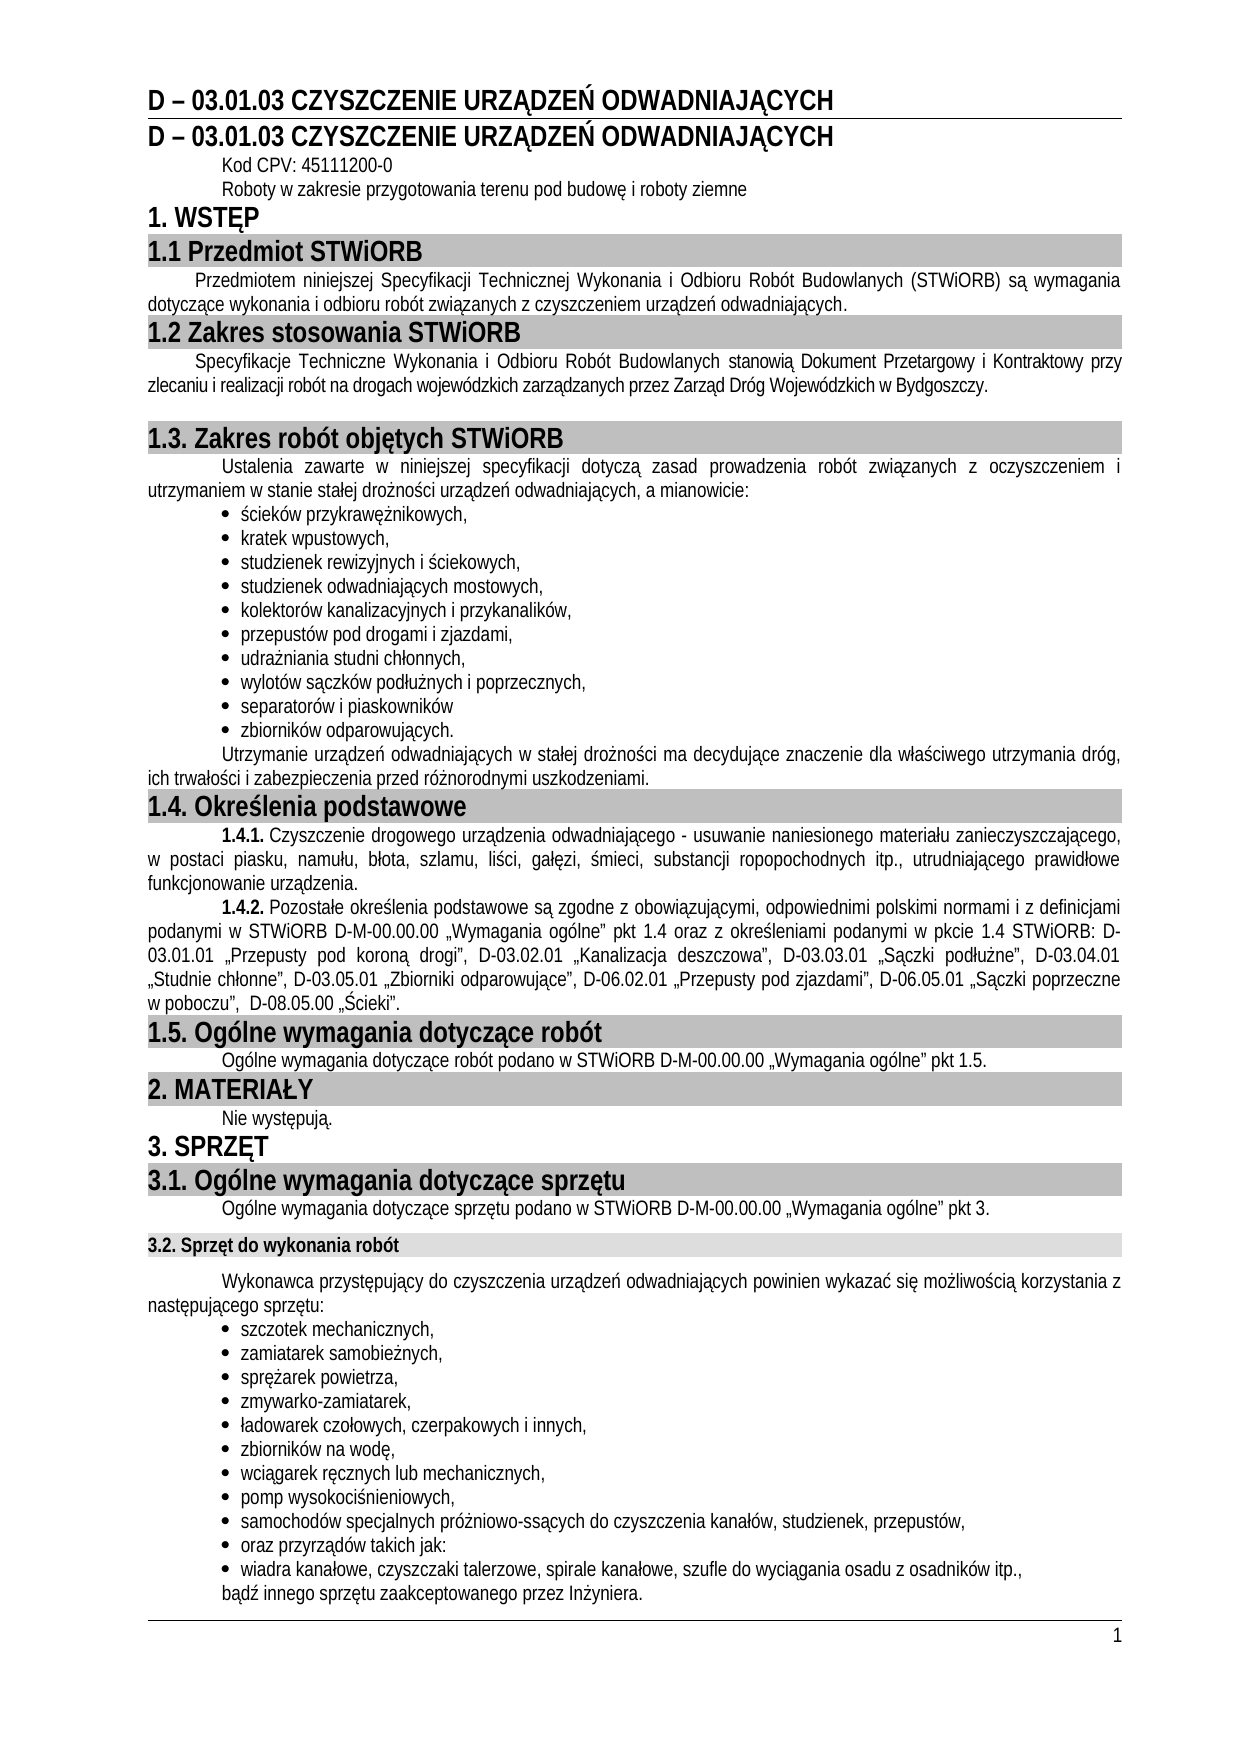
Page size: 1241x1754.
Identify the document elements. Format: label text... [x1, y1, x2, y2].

text 1.4.1. Czyszczenie drogowego urządzenia odwadniającego - usuwanie naniesionego materiału zanieczyszczającego, w postaci piasku, namułu, błota, szlamu, liści, gałęzi, śmieci, substancji ropopochodnych itp., utrudniającego prawidłowe funkcjonowanie urządzenia. [148, 823, 1122, 895]
subtitle zbiorników odparowujących. [222, 718, 1122, 742]
subtitle 1.5. Ogólne wymagania dotyczące robót [148, 1015, 1122, 1048]
text Ogólne wymagania dotyczące robót podano w STWiORB D-M-00.00.00 „Wymagania ogólne” pkt 1.5. [148, 1048, 1122, 1072]
subtitle wylotów sączków podłużnych i poprzecznych, [222, 670, 1122, 694]
subtitle udrażniania studni chłonnych, [222, 646, 1122, 670]
text Ogólne wymagania dotyczące sprzętu podano w STWiORB D-M-00.00.00 „Wymagania ogólne” pkt 3. [148, 1196, 1122, 1220]
subtitle studzienek odwadniających mostowych, [222, 574, 1122, 598]
text Ustalenia zawarte w niniejszej specyfikacji dotyczą zasad prowadzenia robót związanych z oczyszczeniem i utrzymaniem w stanie stałej drożności urządzeń odwadniających, a mianowicie: [148, 454, 1122, 502]
subtitle zbiorników na wodę, [222, 1437, 1122, 1461]
subtitle pomp wysokociśnieniowych, [222, 1485, 1122, 1509]
text Specyfikacje Techniczne Wykonania i Odbioru Robót Budowlanych stanowią Dokument Przetargowy i Kontraktowy przy zlecaniu i realizacji robót na drogach wojewódzkich zarządzanych przez Zarząd Dróg Wojewódzkich w Bydgoszczy. [148, 349, 1122, 397]
text bądź innego sprzętu zaakceptowanego przez Inżyniera. [148, 1581, 1122, 1605]
subtitle wiadra kanałowe, czyszczaki talerzowe, spirale kanałowe, szufle do wyciągania osadu z osadników itp., [222, 1557, 1122, 1581]
subtitle szczotek mechanicznych, [222, 1317, 1122, 1341]
subtitle 2. MATERIAŁY [148, 1072, 1122, 1106]
subtitle 3.2. Sprzęt do wykonania robót [148, 1233, 1122, 1257]
subtitle ładowarek czołowych, czerpakowych i innych, [222, 1413, 1122, 1437]
text Przedmiotem niniejszej Specyfikacji Technicznej Wykonania i Odbioru Robót Budowlanych (STWiORB) są wymagania dotyczące wykonania i odbioru robót związanych z czyszczeniem urządzeń odwadniających. [148, 267, 1122, 315]
subtitle studzienek rewizyjnych i ściekowych, [222, 550, 1122, 574]
subtitle oraz przyrządów takich jak: [222, 1533, 1122, 1557]
subtitle kolektorów kanalizacyjnych i przykanalików, [222, 598, 1122, 622]
subtitle samochodów specjalnych próżniowo-ssących do czyszczenia kanałów, studzienek, przepustów, [222, 1509, 1122, 1533]
subtitle separatorów i piaskowników [222, 694, 1122, 718]
subtitle 1.3. Zakres robót objętych STWiORB [148, 421, 1122, 454]
subtitle 1.4. Określenia podstawowe [148, 789, 1122, 823]
subtitle zamiatarek samobieżnych, [222, 1341, 1122, 1365]
text Wykonawca przystępujący do czyszczenia urządzeń odwadniających powinien wykazać się możliwością korzystania z następującego sprzętu: [148, 1269, 1122, 1317]
text Roboty w zakresie przygotowania terenu pod budowę i roboty ziemne [148, 177, 1122, 201]
subtitle 1.1 Przedmiot STWiORB [148, 234, 1122, 267]
subtitle 1. wstęp [148, 201, 1122, 234]
subtitle sprężarek powietrza, [222, 1365, 1122, 1389]
subtitle zmywarko-zamiatarek, [222, 1389, 1122, 1413]
subtitle 1.2 Zakres stosowania STWiORB [148, 315, 1122, 349]
subtitle ścieków przykrawężnikowych, [222, 502, 1122, 526]
text 1.4.2. Pozostałe określenia podstawowe są zgodne z obowiązującymi, odpowiednimi polskimi normami i z definicjami podanymi w STWiORB D-M-00.00.00 „Wymagania ogólne” pkt 1.4 oraz z określeniami podanymi w pkcie 1.4 STWiORB: D-03.01.01 „Przepusty pod koroną drogi”, D-03.02.01 „Kanalizacja deszczowa”, D-03.03.01 „Sączki podłużne”, D-03.04.01 „Studnie chłonne”, D-03.05.01 „Zbiorniki odparowujące”, D-06.02.01 „Przepusty pod zjazdami”, D-06.05.01 „Sączki poprzeczne w poboczu”, D-08.05.00 „Ścieki”. [148, 895, 1122, 1015]
subtitle kratek wpustowych, [222, 526, 1122, 550]
text Utrzymanie urządzeń odwadniających w stałej drożności ma decydujące znaczenie dla właściwego utrzymania dróg, ich trwałości i zabezpieczenia przed różnorodnymi uszkodzeniami. [148, 742, 1122, 789]
text D – 03.01.03 CZYSZCZENIE URZĄDZEŃ ODWADNIAJĄCYCH [148, 119, 1122, 153]
subtitle 3. SPRZĘT [148, 1129, 1122, 1163]
text Kod CPV: 45111200-0 [148, 153, 1122, 177]
subtitle przepustów pod drogami i zjazdami, [222, 622, 1122, 646]
subtitle 3.1. Ogólne wymagania dotyczące sprzętu [148, 1163, 1122, 1196]
subtitle wciągarek ręcznych lub mechanicznych, [222, 1461, 1122, 1485]
text Nie występują. [148, 1106, 1122, 1129]
